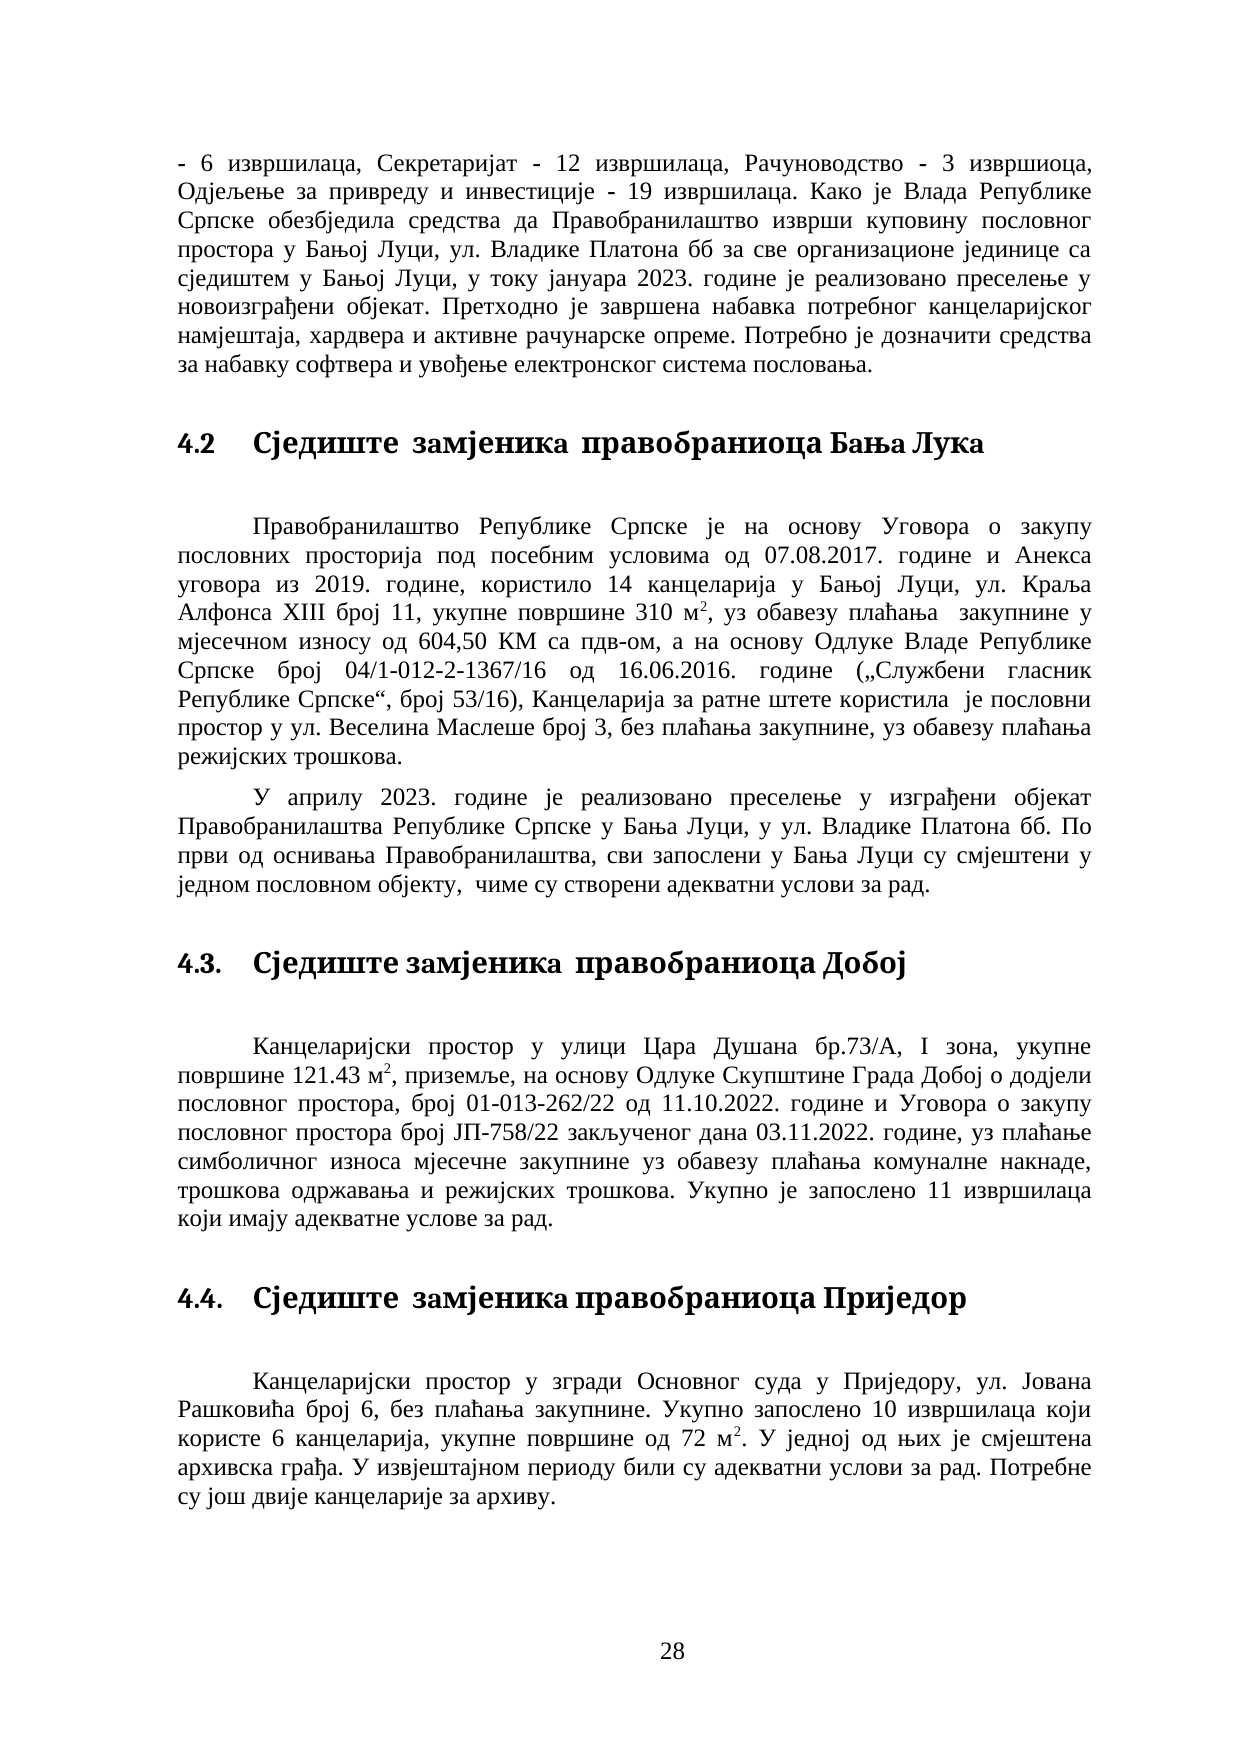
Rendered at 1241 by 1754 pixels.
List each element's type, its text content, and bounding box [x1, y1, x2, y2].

subtitle 4.4. Сједиште зaмјеникa правобраниоца Приједор [177, 1282, 1092, 1316]
text У априлу 2023. године је реализовано преселење у изграђени објекат Правобранилаштва Републике Српске у Бања Луци, у ул. Владике Платона бб. По први од оснивања Правобранилаштва, сви запослени у Бања Луци су смјештени у једном пословном објекту, чиме су створени адекватни услови за рад. [177, 782, 1092, 897]
subtitle 4.2 Сједиште зaмјеникa правобраниоца Бaњa Лукa [177, 428, 1092, 461]
text Канцелaријски простор у згрaди Основног судa у Приједору, ул. Јовaнa Рaшковићa број 6, без плаћања закупнине. Укупно запослено 10 извршилаца који користе 6 канцеларија, укупне површине од 72 м2. У једној од њих је смјештена архивска грађа. У извјештајном периоду били су адекватни услови за рад. Потребне су још двије канцеларије за архиву. [177, 1366, 1092, 1509]
text Правобранилаштво Републике Српске је на основу Уговора о закупу пословних просторија под посебним условима од 07.08.2017. године и Анекса уговора из 2019. године, користило 14 канцеларија у Бањој Луци, ул. Краља Алфонса ХIII број 11, укупне површине 310 м2, уз обавезу плаћања закупнине у мјесечном износу од 604,50 КМ са пдв-ом, а на основу Одлуке Владе Републике Српске број 04/1-012-2-1367/16 од 16.06.2016. године („Службени гласник Републике Српске“, број 53/16), Канцеларија за ратне штете користила је пословни простор у ул. Веселина Маслеше број 3, без плаћања закупнине, уз обавезу плаћања режијских трошкова. [177, 511, 1092, 770]
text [177, 148, 1092, 378]
text Кaнцелaријски простор у улици Цара Душана бр.73/А, I зона, укупне површине 121.43 м2, приземље, на основу Одлуке Скупштине Града Добој о додјели пословног простора, број 01-013-262/22 од 11.10.2022. године и Уговорa о зaкупу пословног просторa број ЈП-758/22 закљученог дана 03.11.2022. године, уз плaћaње симболичног износа мјесечне зaкупнине уз обавезу плаћања комуналне накнаде, трошкова одржавања и режијских трошкова. Укупно је запослено 11 извршилаца који имају адекватне услове за рад. [177, 1031, 1092, 1232]
subtitle 4.3. Сједиште зaмјеникa правобраниоца Добој [177, 947, 1092, 981]
